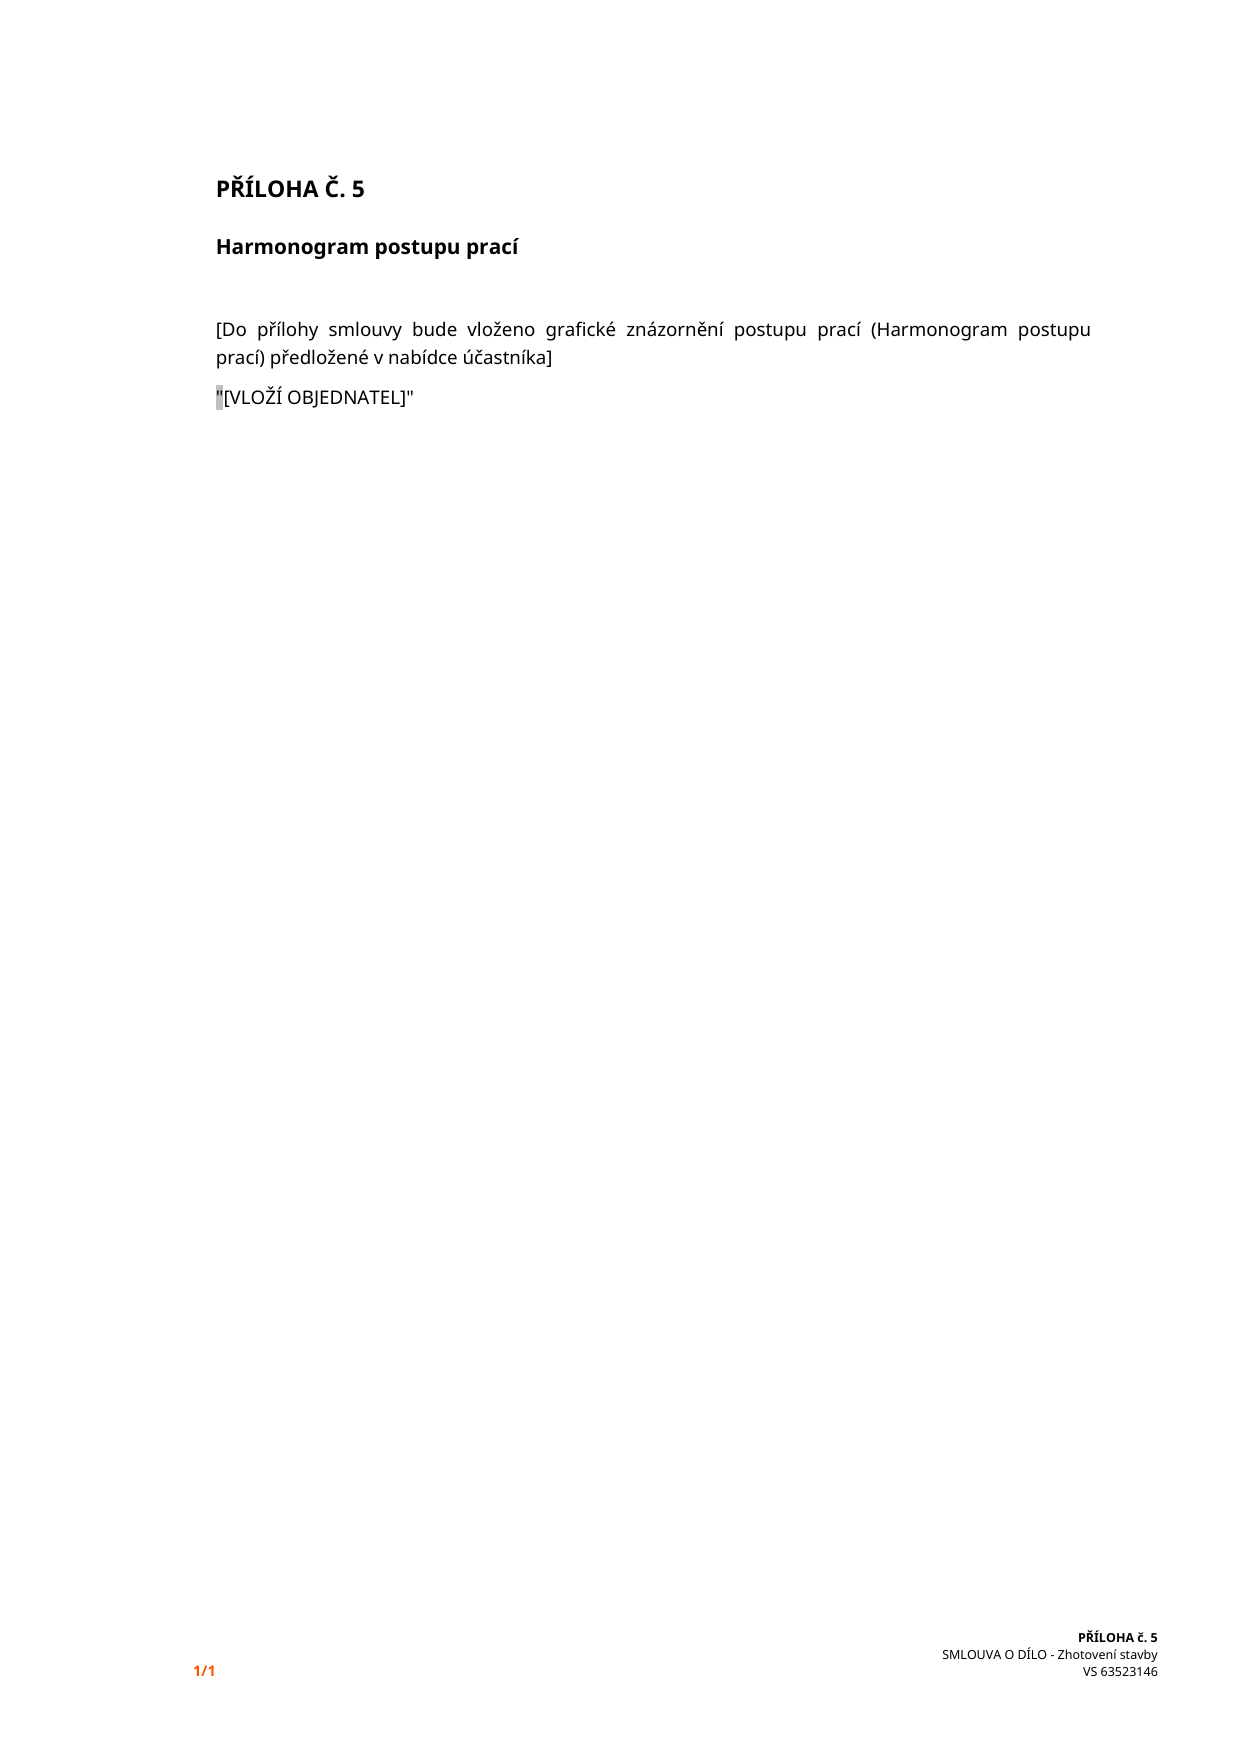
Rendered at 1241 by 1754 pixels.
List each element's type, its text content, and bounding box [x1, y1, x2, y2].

text Harmonogram postupu prací [216, 232, 1093, 260]
text Příloha č. 5 [216, 172, 1093, 204]
text [Do přílohy smlouvy bude vloženo grafické znázornění postupu prací (Harmonogram postupu prací) předložené v nabídce účastníka] [216, 316, 1093, 370]
